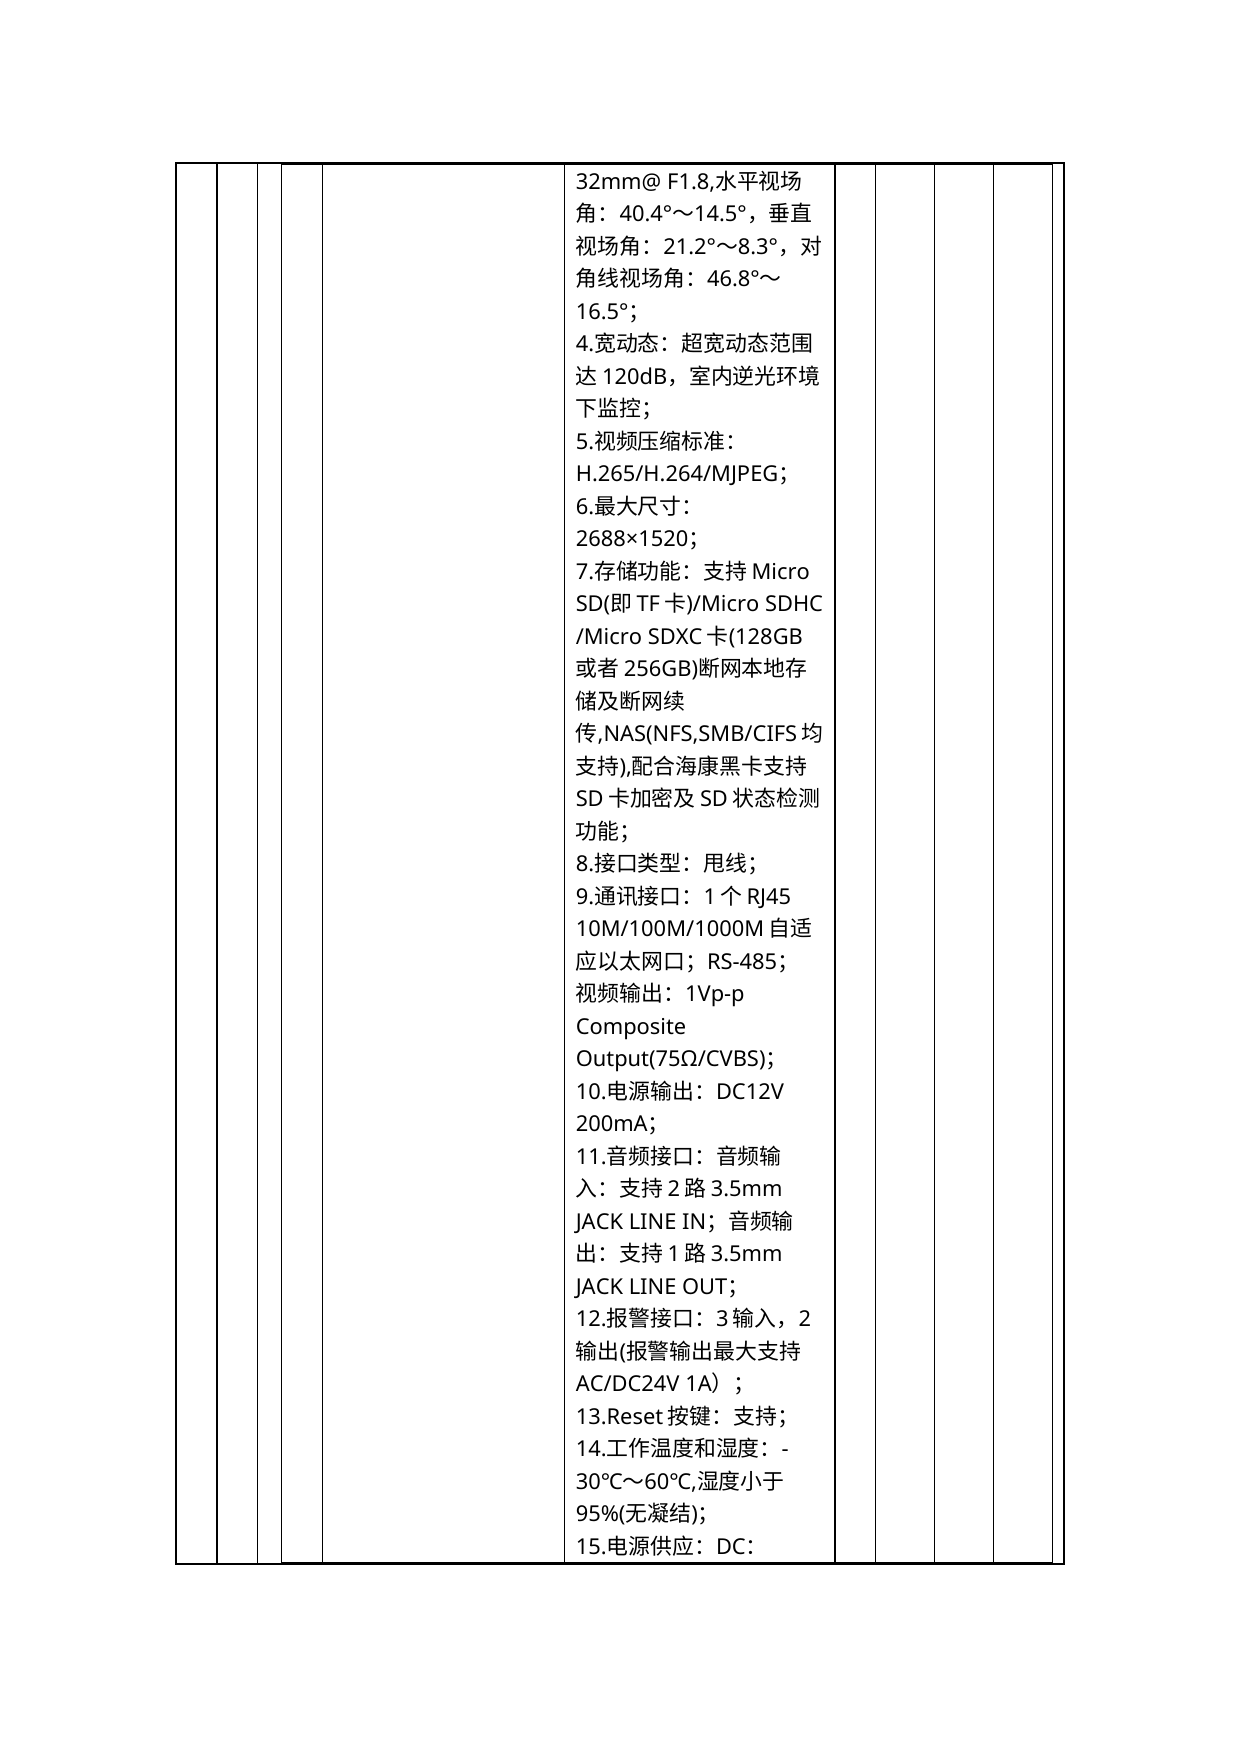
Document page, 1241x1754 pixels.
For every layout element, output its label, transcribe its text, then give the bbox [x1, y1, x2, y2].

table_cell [323, 165, 564, 1562]
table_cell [565, 165, 834, 1562]
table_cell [994, 165, 1052, 1562]
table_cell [836, 165, 875, 1562]
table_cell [1053, 164, 1063, 1563]
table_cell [258, 164, 281, 1563]
table_cell 3 [218, 164, 257, 1563]
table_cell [935, 165, 993, 1562]
table_cell [177, 164, 216, 1563]
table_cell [876, 165, 934, 1562]
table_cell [282, 165, 322, 1562]
